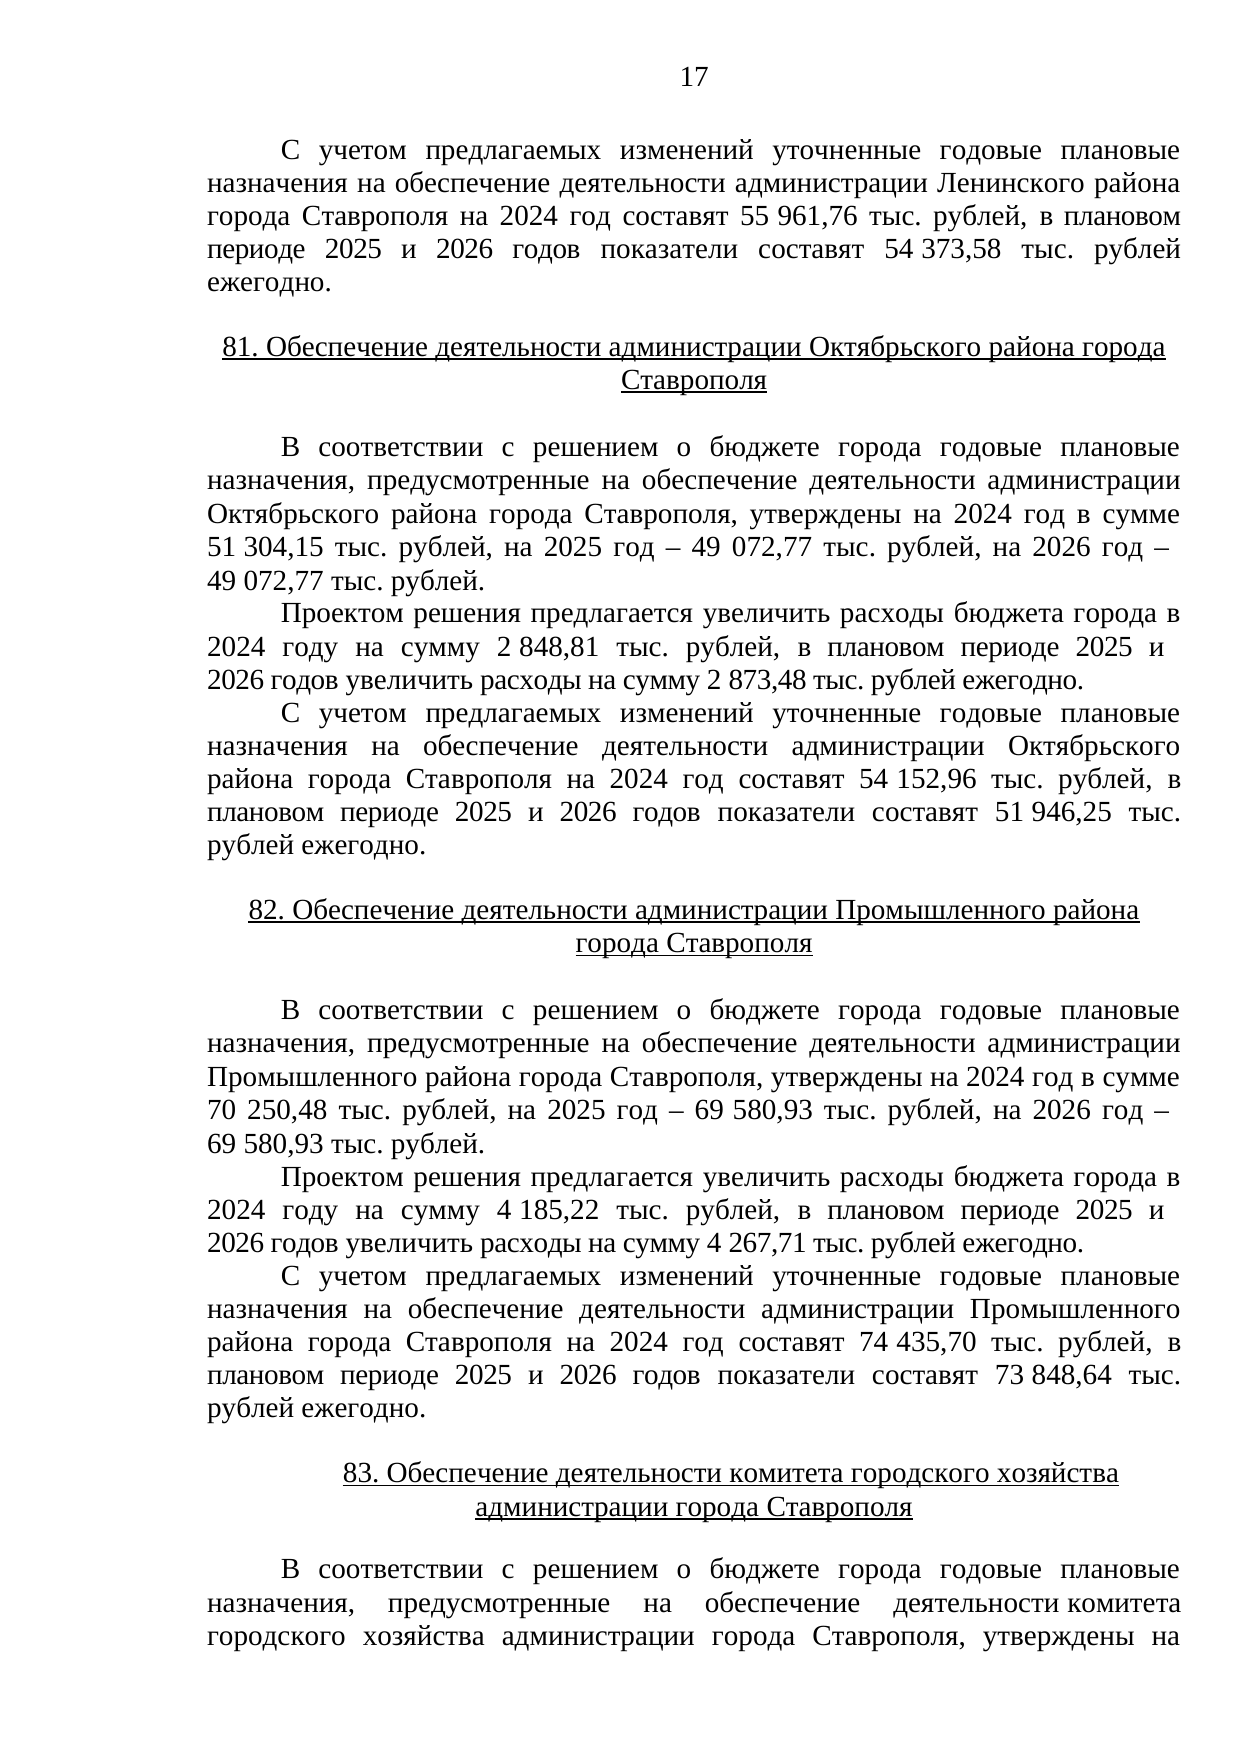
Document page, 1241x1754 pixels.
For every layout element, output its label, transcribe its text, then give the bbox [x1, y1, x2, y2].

text С учетом предлагаемых изменений уточненные годовые плановые назначения на обеспечение деятельности администрации Октябрьского района города Ставрополя на 2024 год составят 54 152,96 тыс. рублей, в плановом периоде 2025 и 2026 годов показатели составят 51 946,25 тыс. рублей ежегодно. [207, 696, 1181, 861]
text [207, 1551, 1181, 1652]
text Проектом решения предлагается увеличить расходы бюджета города в 2024 году на сумму 4 185,22 тыс. рублей, в плановом периоде 2025 и 2026 годов увеличить расходы на сумму 4 267,71 тыс. рублей ежегодно. [207, 1159, 1181, 1259]
text В соответствии с решением о бюджете города годовые плановые назначения, предусмотренные на обеспечение деятельности администрации Промышленного района города Ставрополя, утверждены на 2024 год в сумме 70 250,48 тыс. рублей, на 2025 год – 69 580,93 тыс. рублей, на 2026 год – 69 580,93 тыс. рублей. [207, 992, 1181, 1159]
text 83. Обеспечение деятельности комитета городского хозяйства администрации города Ставрополя [207, 1456, 1181, 1523]
text С учетом предлагаемых изменений уточненные годовые плановые назначения на обеспечение деятельности администрации Промышленного района города Ставрополя на 2024 год составят 74 435,70 тыс. рублей, в плановом периоде 2025 и 2026 годов показатели составят 73 848,64 тыс. рублей ежегодно. [207, 1259, 1181, 1424]
text 81. Обеспечение деятельности администрации Октябрьского района города Ставрополя [207, 330, 1181, 396]
text 82. Обеспечение деятельности администрации Промышленного района города Ставрополя [207, 893, 1181, 959]
text В соответствии с решением о бюджете города годовые плановые назначения, предусмотренные на обеспечение деятельности администрации Октябрьского района города Ставрополя, утверждены на 2024 год в сумме 51 304,15 тыс. рублей, на 2025 год – 49 072,77 тыс. рублей, на 2026 год – 49 072,77 тыс. рублей. [207, 429, 1181, 596]
text Проектом решения предлагается увеличить расходы бюджета города в 2024 году на сумму 2 848,81 тыс. рублей, в плановом периоде 2025 и 2026 годов увеличить расходы на сумму 2 873,48 тыс. рублей ежегодно. [207, 596, 1181, 696]
text С учетом предлагаемых изменений уточненные годовые плановые назначения на обеспечение деятельности администрации Ленинского района города Ставрополя на 2024 год составят 55 961,76 тыс. рублей, в плановом периоде 2025 и 2026 годов показатели составят 54 373,58 тыс. рублей ежегодно. [207, 133, 1181, 297]
